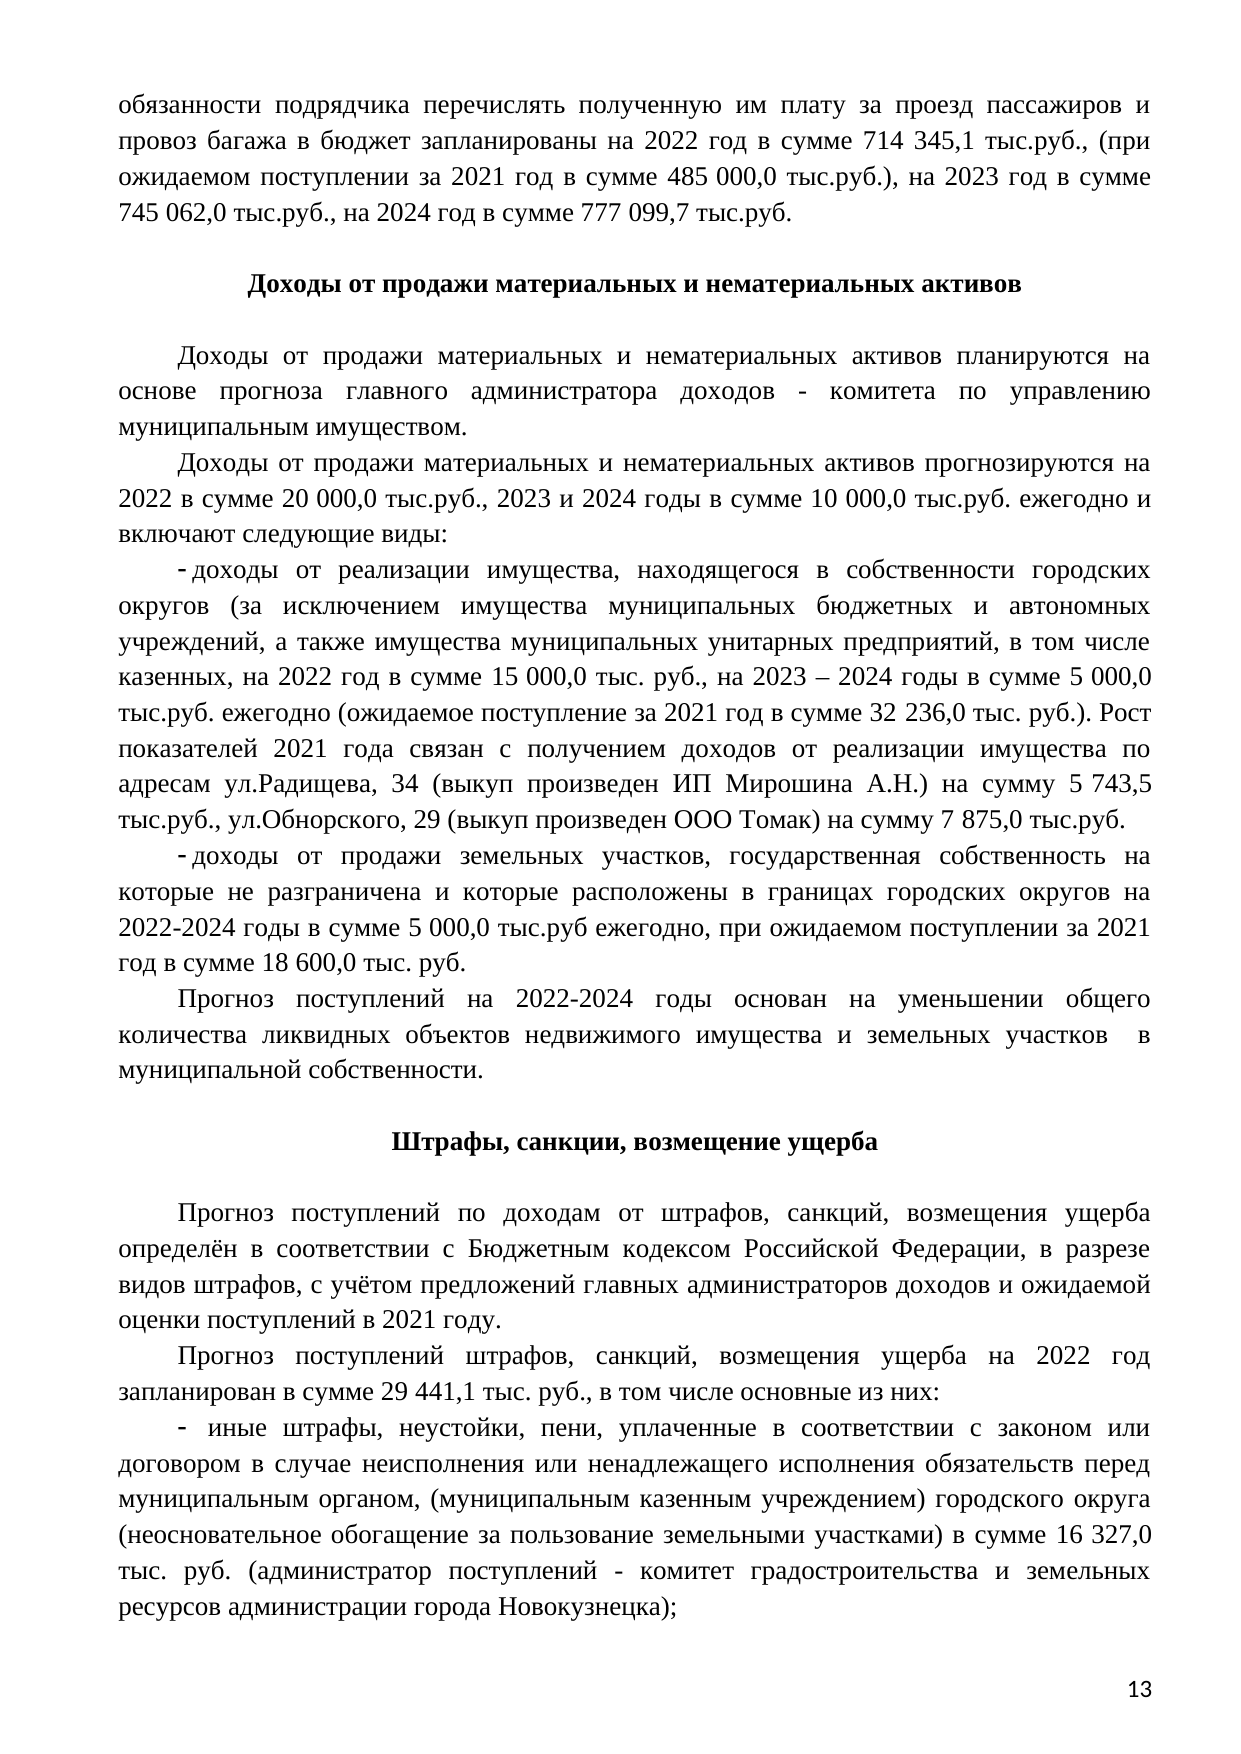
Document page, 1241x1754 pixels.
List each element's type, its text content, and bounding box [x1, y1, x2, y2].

text Доходы от продажи материальных и нематериальных активов [118, 267, 1152, 298]
text Штрафы, санкции, возмещение ущерба [118, 1125, 1152, 1156]
list доходы от реализации имущества, находящегося в собственности городских округов (за исключением имущества муниципальных бюджетных и автономных учреждений, а также имущества муниципальных унитарных предприятий, в том числе казенных, на 2022 год в сумме 15 000,0 тыс. руб., на 2023 – 2024 годы в сумме 5 000,0 тыс.руб. ежегодно (ожидаемое поступление за 2021 год в сумме 32 236,0 тыс. руб.). Рост показателей 2021 года связан с получением доходов от реализации имущества по адресам ул.Радищева, 34 (выкуп произведен ИП Мирошина А.Н.) на сумму 5 743,5 тыс.руб., ул.Обнорского, 29 (выкуп произведен ООО Томак) на сумму 7 875,0 тыс.руб. [118, 553, 1152, 834]
list Прогноз поступлений на 2022-2024 годы основан на уменьшении общего количества ликвидных объектов недвижимого имущества и земельных участков в муниципальной собственности. [118, 982, 1152, 1085]
list иные штрафы, неустойки, пени, уплаченные в соответствии с законом или договором в случае неисполнения или ненадлежащего исполнения обязательств перед муниципальным органом, (муниципальным казенным учреждением) городского округа (неосновательное обогащение за пользование земельными участками) в сумме 16 327,0 тыс. руб. (администратор поступлений - комитет градостроительства и земельных ресурсов администрации города Новокузнецка); [118, 1411, 1152, 1621]
list доходы от продажи земельных участков, государственная собственность на которые не разграничена и которые расположены в границах городских округов на 2022-2024 годы в сумме 5 000,0 тыс.руб ежегодно, при ожидаемом поступлении за 2021 год в сумме 18 600,0 тыс. руб. [118, 839, 1152, 977]
text Прогноз поступлений по доходам от штрафов, санкций, возмещения ущерба определён в соответствии с Бюджетным кодексом Российской Федерации, в разрезе видов штрафов, с учётом предложений главных администраторов доходов и ожидаемой оценки поступлений в 2021 году. [118, 1196, 1152, 1335]
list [118, 89, 1152, 227]
text Прогноз поступлений штрафов, санкций, возмещения ущерба на 2022 год запланирован в сумме 29 441,1 тыс. руб., в том числе основные из них: [118, 1339, 1152, 1406]
text Доходы от продажи материальных и нематериальных активов прогнозируются на 2022 в сумме 20 000,0 тыс.руб., 2023 и 2024 годы в сумме 10 000,0 тыс.руб. ежегодно и включают следующие виды: [118, 446, 1152, 548]
text Доходы от продажи материальных и нематериальных активов планируются на основе прогноза главного администратора доходов - комитета по управлению муниципальным имуществом. [118, 339, 1152, 441]
